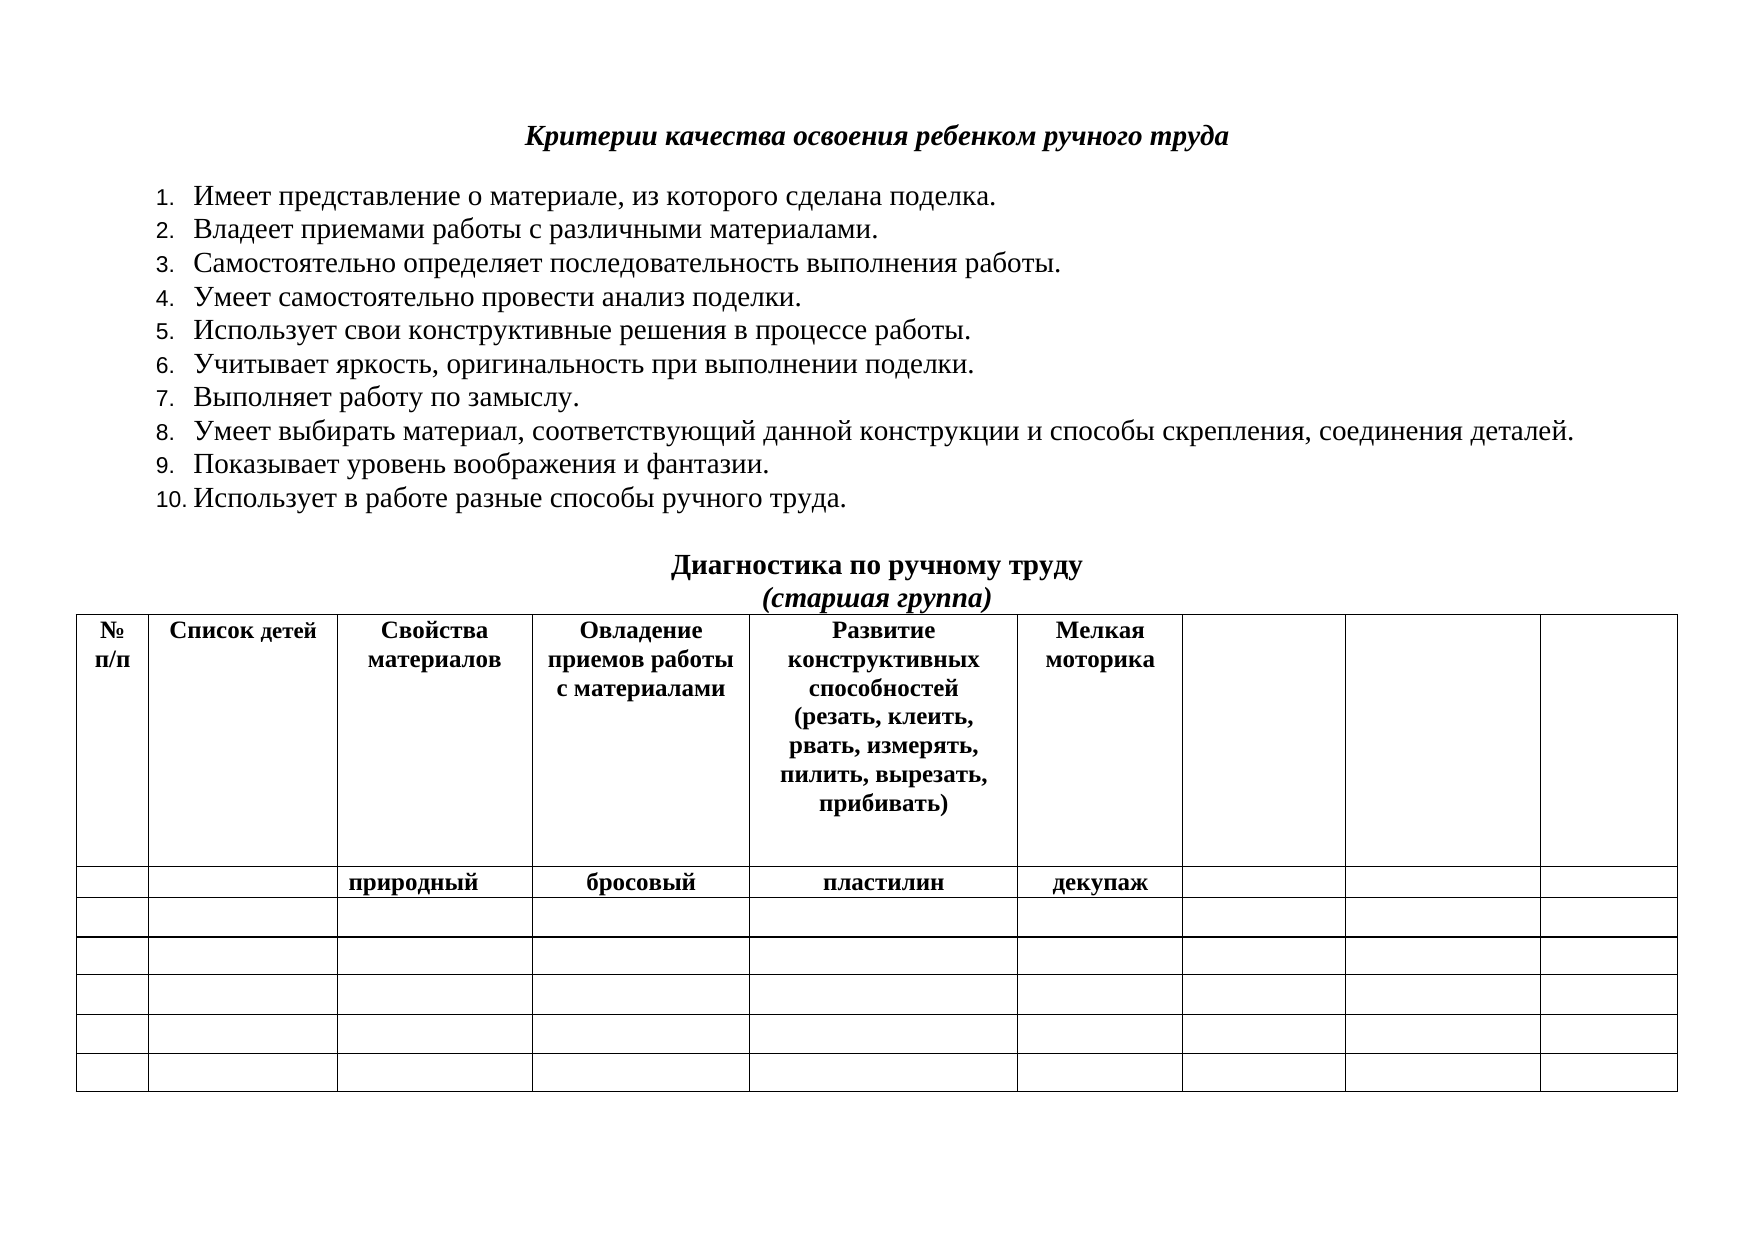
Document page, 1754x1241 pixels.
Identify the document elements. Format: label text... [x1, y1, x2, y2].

table_cell [1346, 898, 1540, 936]
table_cell [338, 1015, 532, 1053]
table_cell [149, 867, 337, 897]
table_cell [533, 975, 749, 1014]
table_cell [77, 1054, 148, 1091]
table_cell [77, 1015, 148, 1053]
list Владеет приемами работы с различными материалами. [156, 212, 1636, 245]
table_cell [1541, 1054, 1677, 1091]
table_cell [77, 867, 148, 897]
table_cell [750, 1054, 1017, 1091]
table_cell бросовый [533, 867, 749, 897]
list Умеет выбирать материал, соответствующий данной конструкции и способы скрепления, соединения деталей. [156, 413, 1636, 446]
table_cell природный [338, 867, 532, 897]
table_cell [1183, 1015, 1345, 1053]
table_cell [1018, 898, 1182, 936]
table_cell [1183, 1054, 1345, 1091]
list Показывает уровень воображения и фантазии. [156, 446, 1636, 480]
table_cell [533, 898, 749, 936]
table_cell [149, 1054, 337, 1091]
table_cell [1018, 975, 1182, 1014]
table_header [1183, 615, 1345, 866]
list Учитывает яркость, оригинальность при выполнении поделки. [156, 346, 1636, 379]
table_cell [1018, 1054, 1182, 1091]
table_cell [1346, 1015, 1540, 1053]
table_cell [750, 898, 1017, 936]
table_cell [1018, 1015, 1182, 1053]
table_header № п/п [77, 615, 148, 866]
table_cell [77, 975, 148, 1014]
table_cell [533, 1054, 749, 1091]
table_cell [750, 975, 1017, 1014]
table_cell [1541, 1015, 1677, 1053]
table_cell [1541, 898, 1677, 936]
table_cell [1541, 867, 1677, 897]
table_cell [149, 975, 337, 1014]
table_cell [750, 1015, 1017, 1053]
table_cell [149, 898, 337, 936]
table_cell [1541, 938, 1677, 974]
table_cell декупаж [1018, 867, 1182, 897]
list Умеет самостоятельно провести анализ поделки. [156, 279, 1636, 312]
table_cell [1018, 938, 1182, 974]
table_cell [77, 898, 148, 936]
list Имеет представление о материале, из которого сделана поделка. [156, 178, 1636, 212]
table_header Овладение приемов работы с материалами [533, 615, 749, 866]
table_cell [1346, 867, 1540, 897]
list Выполняет работу по замыслу. [156, 379, 1636, 413]
table_cell [533, 1015, 749, 1053]
text Критерии качества освоения ребенком ручного труда [118, 118, 1636, 152]
table_cell [1346, 1054, 1540, 1091]
list Использует свои конструктивные решения в процессе работы. [156, 312, 1636, 346]
list Использует в работе разные способы ручного труда. [156, 480, 1636, 513]
table_cell [1346, 975, 1540, 1014]
table_header Развитие конструктивных способностей (резать, клеить, рвать, измерять, пилить, вырезать, прибивать) [750, 615, 1017, 866]
table_cell [338, 938, 532, 974]
table_cell [77, 938, 148, 974]
table_header Свойства материалов [338, 615, 532, 866]
table_cell [1183, 938, 1345, 974]
table_cell [1183, 867, 1345, 897]
table_cell [1346, 938, 1540, 974]
table_header Мелкая моторика [1018, 615, 1182, 866]
table_cell [149, 1015, 337, 1053]
table_cell [1541, 975, 1677, 1014]
list Самостоятельно определяет последовательность выполнения работы. [156, 245, 1636, 279]
table_cell [750, 938, 1017, 974]
table_cell [338, 898, 532, 936]
table_cell [338, 975, 532, 1014]
table_header Список детей [149, 615, 337, 866]
table_header [1346, 615, 1540, 866]
table_header [1541, 615, 1677, 866]
table_cell пластилин [750, 867, 1017, 897]
table_cell [533, 938, 749, 974]
text Диагностика по ручному труду (старшая группа) [118, 547, 1636, 614]
table_cell [338, 1054, 532, 1091]
table_cell [149, 938, 337, 974]
table_cell [1183, 975, 1345, 1014]
table_cell [1183, 898, 1345, 936]
